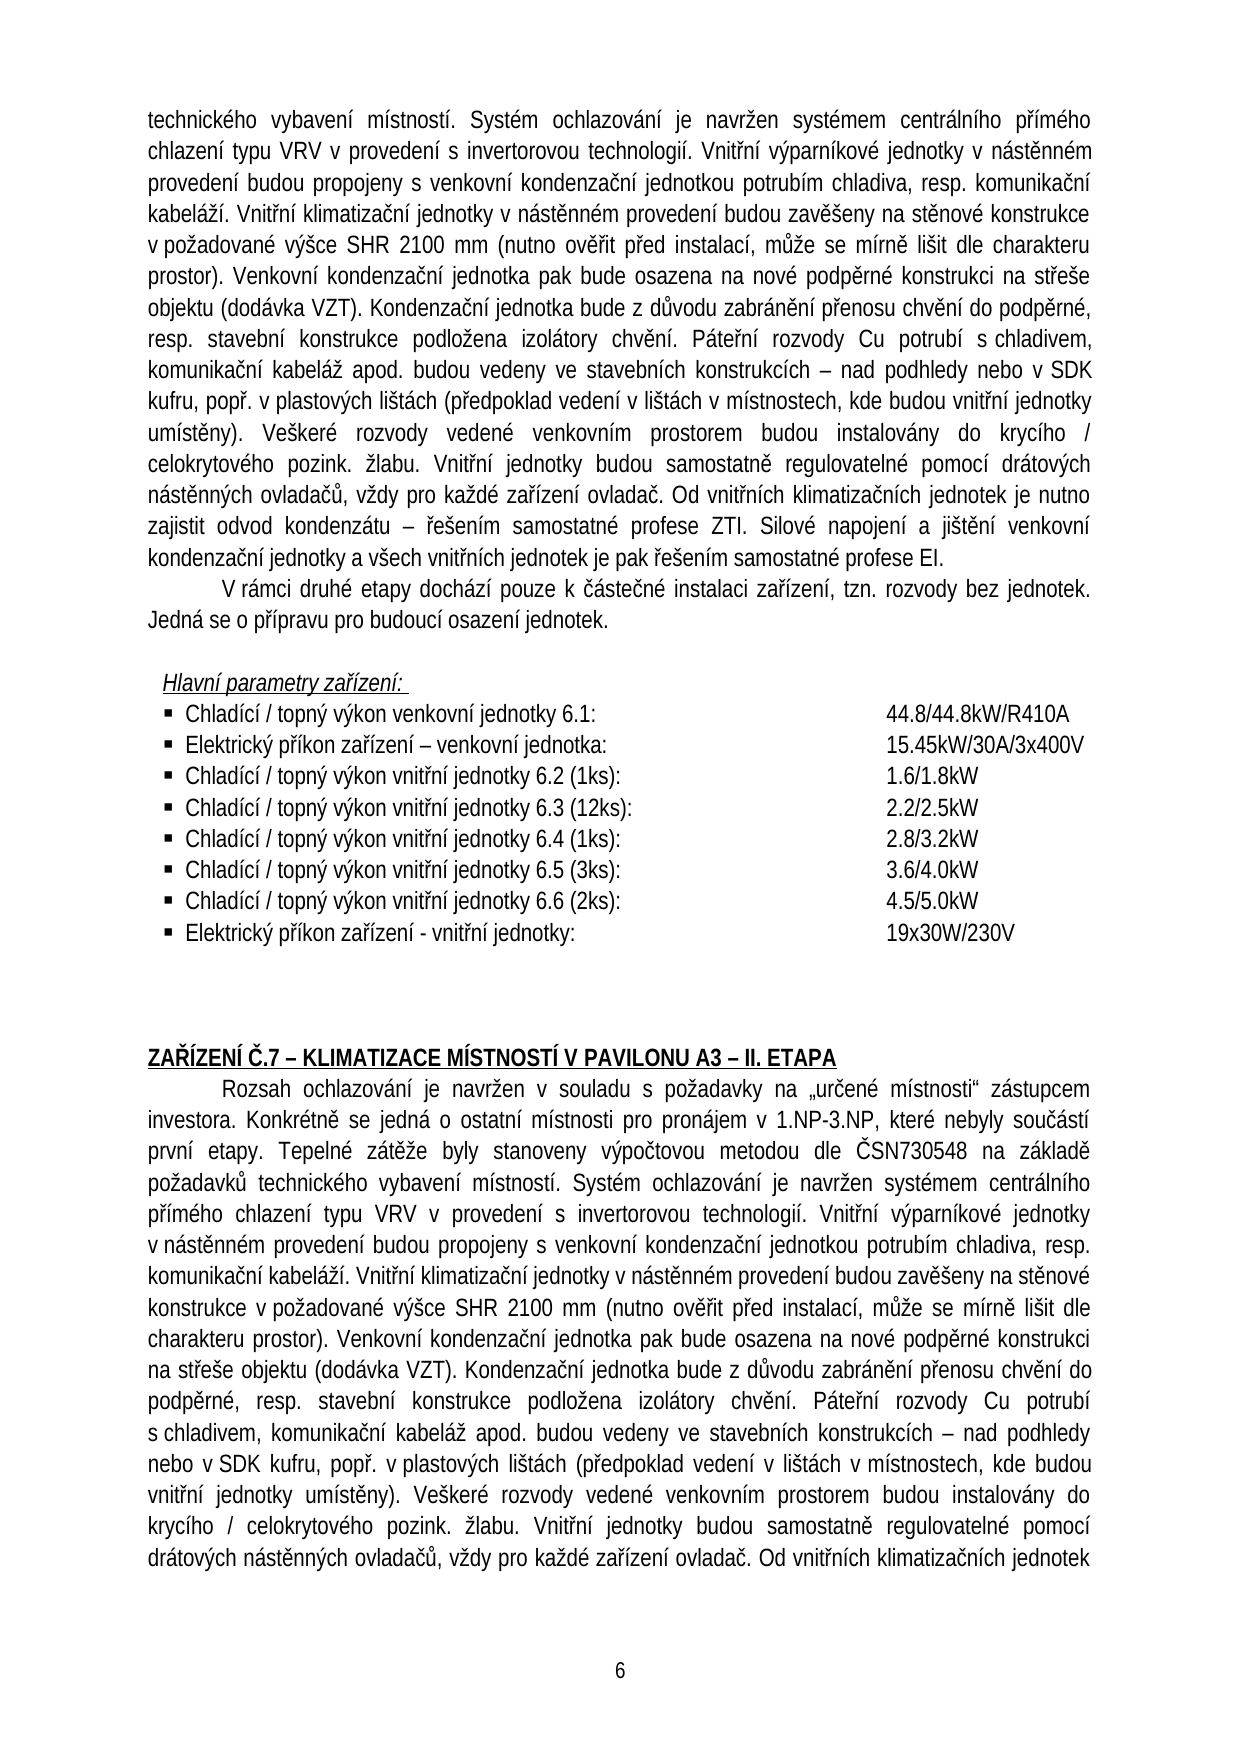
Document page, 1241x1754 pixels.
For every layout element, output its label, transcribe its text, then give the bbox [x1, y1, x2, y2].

list Chladící / topný výkon vnitřní jednotky 6.4 (1ks): 2.8/3.2kW [148, 822, 1092, 853]
list Chladící / topný výkon vnitřní jednotky 6.5 (3ks): 3.6/4.0kW [148, 853, 1092, 885]
list Elektrický příkon zařízení - vnitřní jednotky: 19x30W/230V [148, 916, 1092, 947]
text ZAŘÍZENÍ Č.7 – KLIMATIZACE MÍSTNOSTÍ V PAVILONU A3 – II. ETAPA [148, 1041, 1092, 1072]
text Hlavní parametry zařízení: [148, 666, 1092, 697]
text V rámci druhé etapy dochází pouze k částečné instalaci zařízení, tzn. rozvody bez jednotek. Jedná se o přípravu pro budoucí osazení jednotek. [148, 572, 1092, 635]
list Chladící / topný výkon vnitřní jednotky 6.6 (2ks): 4.5/5.0kW [148, 885, 1092, 916]
list Chladící / topný výkon vnitřní jednotky 6.2 (1ks): 1.6/1.8kW [148, 760, 1092, 791]
list Elektrický příkon zařízení – venkovní jednotka: 15.45kW/30A/3x400V [148, 728, 1092, 760]
list Chladící / topný výkon vnitřní jednotky 6.3 (12ks): 2.2/2.5kW [148, 791, 1092, 822]
list Chladící / topný výkon venkovní jednotky 6.1: 44.8/44.8kW/R410A [148, 697, 1092, 728]
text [148, 103, 1092, 572]
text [148, 1072, 1092, 1572]
